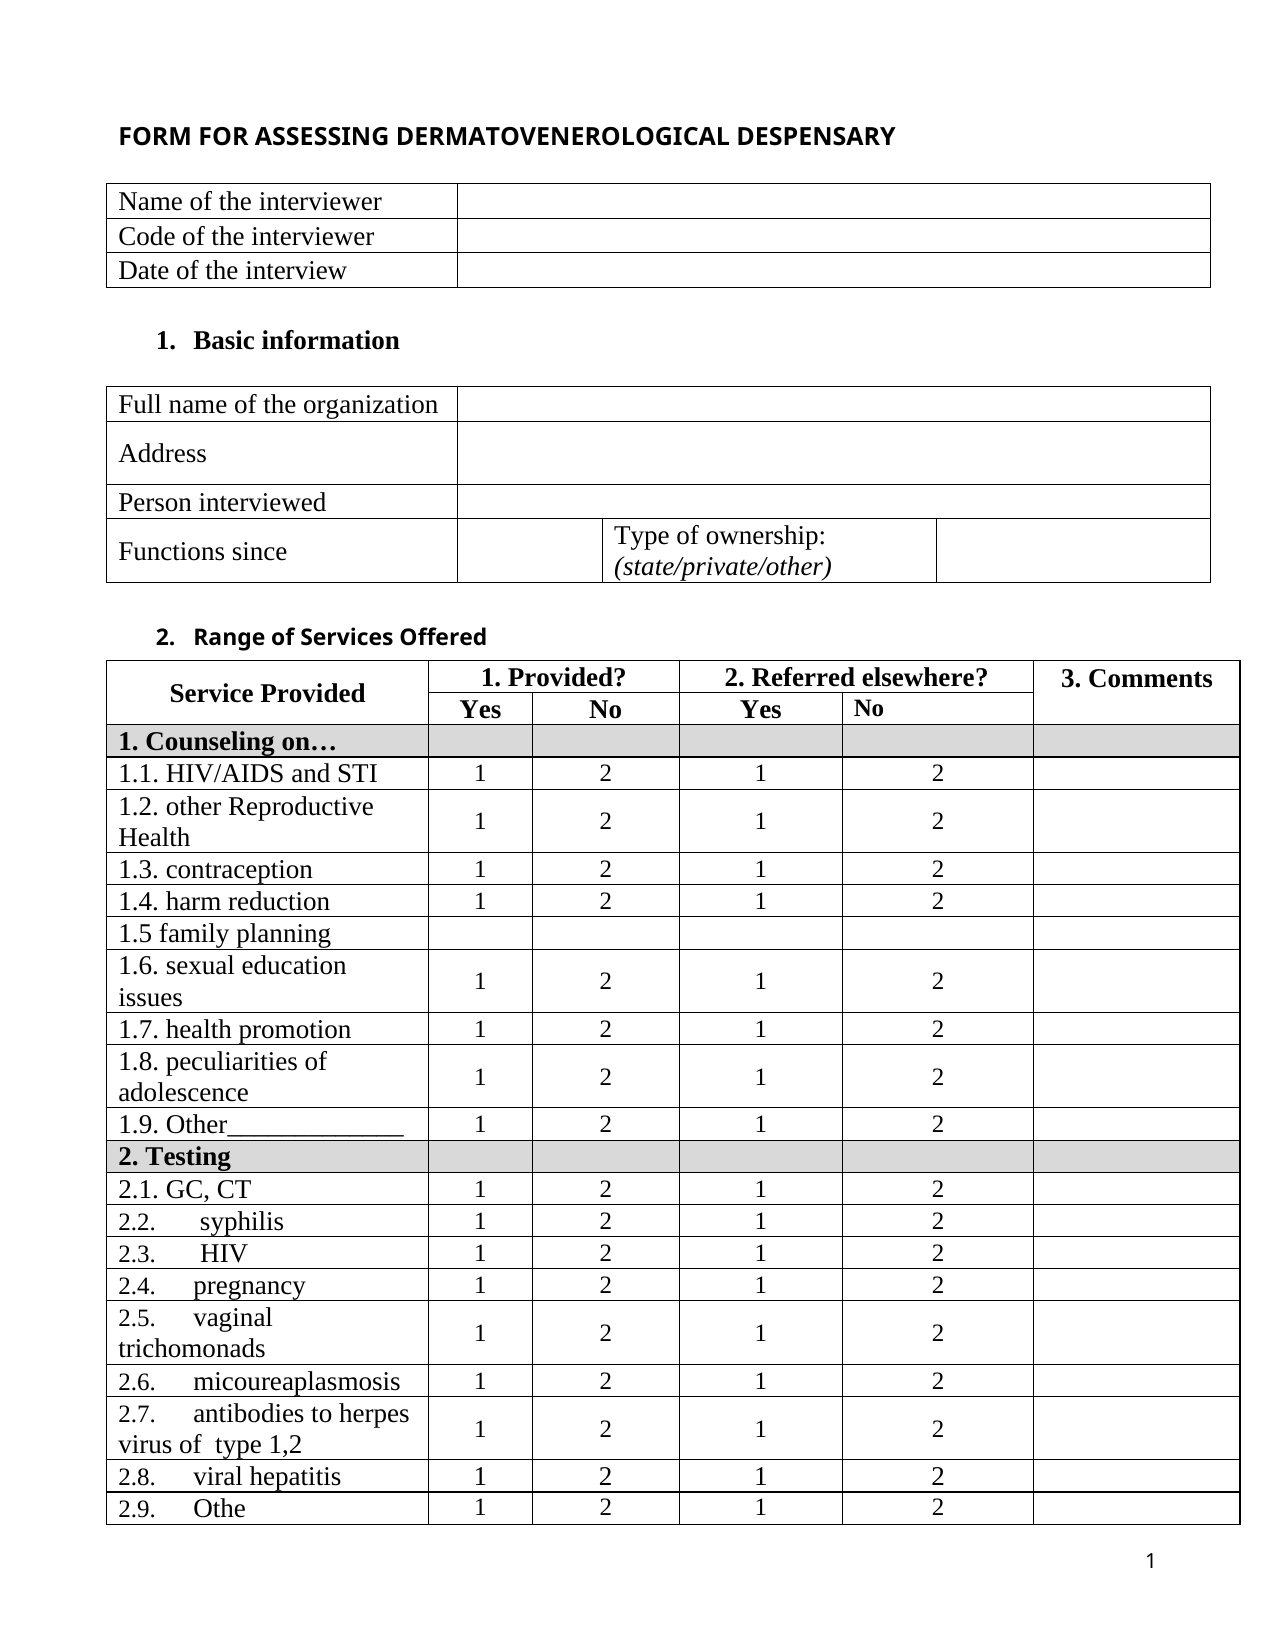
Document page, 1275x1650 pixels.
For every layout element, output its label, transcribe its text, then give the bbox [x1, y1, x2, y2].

table_cell 2 [533, 853, 679, 884]
table_cell Type of ownership: (state/private/other) [603, 519, 936, 582]
table_cell viral hepatitis [107, 1460, 428, 1491]
table_cell 1.2. other Reproductive Health [107, 790, 428, 852]
table_cell 2 [533, 885, 679, 916]
table_header [458, 387, 1210, 421]
table_cell 2 [533, 1205, 679, 1236]
table_header Full name of the organization [107, 387, 457, 421]
table_cell 2 [843, 885, 1033, 916]
table_cell 1 [680, 1460, 842, 1491]
table_header Service Provided [107, 661, 428, 724]
table_cell [1034, 1108, 1239, 1139]
table_cell [1034, 1045, 1239, 1107]
table_cell [1034, 1237, 1239, 1268]
table_cell 1 [680, 1365, 842, 1396]
table_cell Yes [680, 693, 842, 724]
table_cell 2 [533, 1301, 679, 1364]
table_cell 2 [843, 1269, 1033, 1300]
table_cell [1034, 758, 1239, 788]
table_cell syphilis [107, 1205, 428, 1236]
table_cell [1034, 1460, 1239, 1491]
table_cell 1.5 family planning [107, 917, 428, 948]
table_cell 2 [843, 950, 1033, 1012]
table_cell micoureaplasmosis [107, 1365, 428, 1396]
table_cell 1 [680, 1301, 842, 1364]
table_cell pregnancy [107, 1269, 428, 1300]
table_cell [1034, 1205, 1239, 1236]
table_cell 1 [680, 950, 842, 1012]
table_cell 1 [429, 853, 532, 884]
table_cell 2 [533, 1108, 679, 1139]
table_cell 1.6. sexual education issues [107, 950, 428, 1012]
table_cell 1 [429, 1493, 532, 1524]
table_cell 1.9. Other_____________ [107, 1108, 428, 1139]
table_cell 2 [843, 1045, 1033, 1107]
table_cell 2 [533, 1493, 679, 1524]
table_cell 2 [533, 950, 679, 1012]
table_cell [1034, 725, 1239, 756]
table_cell [1034, 1397, 1239, 1459]
table_cell [458, 485, 1210, 518]
table_cell 1.1. HIV/AIDS and STI [107, 758, 428, 788]
table_header 3. Comments [1034, 661, 1239, 724]
table_cell 2 [843, 1460, 1033, 1491]
table_cell 2 [843, 1493, 1033, 1524]
table_cell 2 [843, 1301, 1033, 1364]
table_cell [429, 725, 532, 756]
table_cell 1 [680, 1205, 842, 1236]
table_cell 2 [843, 790, 1033, 852]
table_cell 1 [429, 1013, 532, 1044]
table_cell [937, 519, 1210, 582]
table_cell No [843, 693, 1033, 724]
table_cell 1 [680, 1493, 842, 1524]
list Basic information [156, 324, 1157, 355]
table_cell 1.4. harm reduction [107, 885, 428, 916]
table_cell 2 [533, 758, 679, 788]
table_cell [1034, 853, 1239, 884]
table_cell 2. Testing [107, 1141, 428, 1172]
list Range of Services Offered [156, 621, 1157, 652]
table_cell 1 [429, 1045, 532, 1107]
table_cell [1034, 1301, 1239, 1364]
table_cell antibodies to herpes virus of type 1,2 [107, 1397, 428, 1459]
table_cell 1 [429, 1173, 532, 1204]
table_cell [1034, 790, 1239, 852]
table_cell 2 [843, 1108, 1033, 1139]
table_cell 1 [680, 1173, 842, 1204]
table_cell Yes [429, 693, 532, 724]
table_cell 1 [429, 1205, 532, 1236]
table_cell 1 [429, 1365, 532, 1396]
table_cell [1034, 1365, 1239, 1396]
table_cell 1 [680, 853, 842, 884]
table_cell 2 [843, 1237, 1033, 1268]
table_cell 2 [843, 1013, 1033, 1044]
table_cell [533, 725, 679, 756]
table_cell Person interviewed [107, 485, 457, 518]
table_cell 1 [429, 1237, 532, 1268]
table_cell [680, 725, 842, 756]
table_cell [1034, 1173, 1239, 1204]
table_cell 2 [843, 1173, 1033, 1204]
table_cell [1034, 1493, 1239, 1524]
table_cell 1 [680, 1013, 842, 1044]
table_cell 1 [429, 885, 532, 916]
table_cell 2 [843, 1397, 1033, 1459]
table_cell Date of the interview [107, 253, 457, 287]
table_cell [458, 253, 1210, 287]
table_cell [533, 1141, 679, 1172]
text FORM FOR ASSESSING DERMATOVENEROLOGICAL DESPENSARY [118, 118, 1157, 152]
table_cell 1. Counseling on… [107, 725, 428, 756]
table_cell [429, 1141, 532, 1172]
table_cell 1 [680, 1045, 842, 1107]
table_header [458, 184, 1210, 218]
table_cell [533, 917, 679, 948]
table_cell [843, 725, 1033, 756]
table_cell 2 [533, 790, 679, 852]
table_cell 2 [533, 1365, 679, 1396]
table_cell 1 [429, 758, 532, 788]
table_cell 2 [843, 758, 1033, 788]
table_cell 2 [533, 1269, 679, 1300]
table_cell Code of the interviewer [107, 219, 457, 252]
table_cell [843, 1141, 1033, 1172]
table_cell 1 [429, 1460, 532, 1491]
table_header Name of the interviewer [107, 184, 457, 218]
table_header 2. Referred elsewhere? [680, 661, 1033, 692]
table_cell 1.3. contraception [107, 853, 428, 884]
table_cell 1 [429, 950, 532, 1012]
table_cell [1034, 1141, 1239, 1172]
table_cell 1 [680, 758, 842, 788]
table_cell 2 [533, 1237, 679, 1268]
table_cell 2 [843, 1205, 1033, 1236]
table_cell [458, 519, 602, 582]
table_cell 1 [680, 790, 842, 852]
table_cell 1 [680, 1397, 842, 1459]
table_cell [1034, 917, 1239, 948]
table_cell 2 [533, 1045, 679, 1107]
table_cell Address [107, 422, 457, 484]
table_cell Other______________ [107, 1493, 428, 1524]
table_cell 2 [843, 1365, 1033, 1396]
table_cell 1 [429, 1108, 532, 1139]
table_header 1. Provided? [429, 661, 679, 692]
table_cell 1.8. peculiarities of adolescence [107, 1045, 428, 1107]
table_cell [680, 917, 842, 948]
table_cell [1034, 1013, 1239, 1044]
table_cell HIV [107, 1237, 428, 1268]
table_cell [458, 422, 1210, 484]
table_cell 2 [533, 1173, 679, 1204]
table_cell 2.1. GC, CT [107, 1173, 428, 1204]
table_cell 1 [680, 885, 842, 916]
table_cell [1034, 950, 1239, 1012]
table_cell [458, 219, 1210, 252]
table_cell 1 [429, 790, 532, 852]
table_cell 2 [533, 1397, 679, 1459]
table_cell 1 [680, 1237, 842, 1268]
table_cell 2 [533, 1013, 679, 1044]
table_cell 1 [429, 1397, 532, 1459]
table_cell [1034, 1269, 1239, 1300]
table_cell Functions since [107, 519, 457, 582]
table_cell [1034, 885, 1239, 916]
table_cell 2 [533, 1460, 679, 1491]
table_cell [429, 917, 532, 948]
table_cell 1 [429, 1301, 532, 1364]
table_cell 1.7. health promotion [107, 1013, 428, 1044]
table_cell [680, 1141, 842, 1172]
table_cell 1 [680, 1108, 842, 1139]
table_cell No [533, 693, 679, 724]
table_cell vaginal trichomonads [107, 1301, 428, 1364]
table_cell [843, 917, 1033, 948]
table_cell 1 [680, 1269, 842, 1300]
table_cell 2 [843, 853, 1033, 884]
table_cell 1 [429, 1269, 532, 1300]
